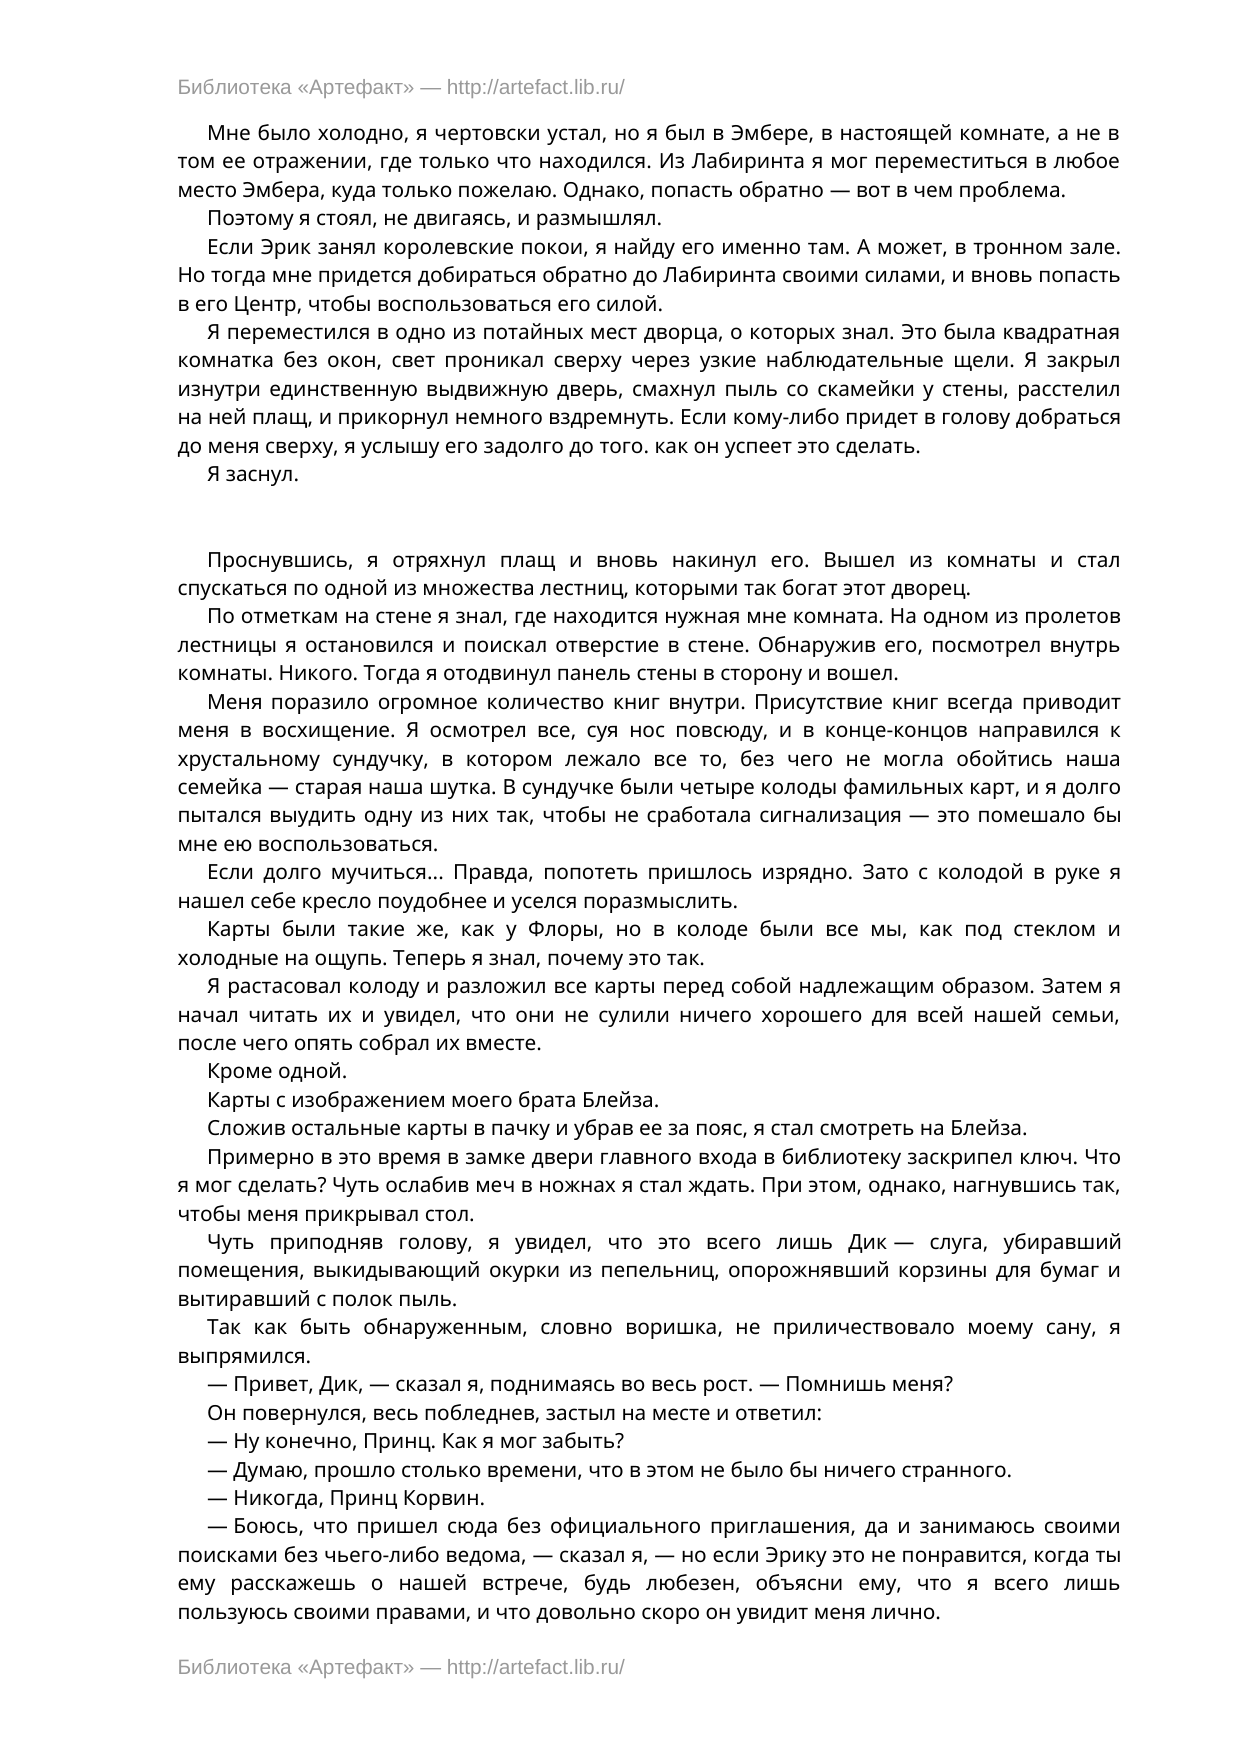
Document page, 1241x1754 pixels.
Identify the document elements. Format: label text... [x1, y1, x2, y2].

text Мне было холодно, я чертовски устал, но я был в Эмбере, в настоящей комнате, а не в том ее отражении, где только что находился. Из Лабиринта я мог переместиться в любое место Эмбера, куда только пожелаю. Однако, попасть обратно — вот в чем проблема. [177, 118, 1122, 203]
text Чуть приподняв голову, я увидел, что это всего лишь Дик — слуга, убиравший помещения, выкидывающий окурки из пепельниц, опорожнявший корзины для бумаг и вытиравший с полок пыль. [177, 1227, 1122, 1312]
text — Ну конечно, Принц. Как я мог забыть? [177, 1426, 1122, 1455]
text Примерно в это время в замке двери главного входа в библиотеку заскрипел ключ. Что я мог сделать? Чуть ослабив меч в ножнах я стал ждать. При этом, однако, нагнувшись так, чтобы меня прикрывал стол. [177, 1142, 1122, 1227]
text Проснувшись, я отряхнул плащ и вновь накинул его. Вышел из комнаты и стал спускаться по одной из множества лестниц, которыми так богат этот дворец. [177, 545, 1122, 602]
text Так как быть обнаруженным, словно воришка, не приличествовало моему сану, я выпрямился. [177, 1312, 1122, 1369]
text — Привет, Дик, — сказал я, поднимаясь во весь рост. — Помнишь меня? [177, 1369, 1122, 1398]
text Меня поразило огромное количество книг внутри. Присутствие книг всегда приводит меня в восхищение. Я осмотрел все, суя нос повсюду, и в конце-концов направился к хрустальному сундучку, в котором лежало все то, без чего не могла обойтись наша семейка — старая наша шутка. В сундучке были четыре колоды фамильных карт, и я долго пытался выудить одну из них так, чтобы не сработала сигнализация — это помешало бы мне ею воспользоваться. [177, 687, 1122, 857]
text Если Эрик занял королевские покои, я найду его именно там. А может, в тронном зале. Но тогда мне придется добираться обратно до Лабиринта своими силами, и вновь попасть в его Центр, чтобы воспользоваться его силой. [177, 232, 1122, 317]
text Я растасовал колоду и разложил все карты перед собой надлежащим образом. Затем я начал читать их и увидел, что они не сулили ничего хорошего для всей нашей семьи, после чего опять собрал их вместе. [177, 971, 1122, 1057]
text Карты с изображением моего брата Блейза. [177, 1085, 1122, 1113]
text Поэтому я стоял, не двигаясь, и размышлял. [177, 203, 1122, 232]
text Кроме одной. [177, 1057, 1122, 1085]
text Я заснул. [177, 459, 1122, 488]
text Я переместился в одно из потайных мест дворца, о которых знал. Это была квадратная комнатка без окон, свет проникал сверху через узкие наблюдательные щели. Я закрыл изнутри единственную выдвижную дверь, смахнул пыль со скамейки у стены, расстелил на ней плащ, и прикорнул немного вздремнуть. Если кому-либо придет в голову добраться до меня сверху, я услышу его задолго до того. как он успеет это сделать. [177, 317, 1122, 459]
text Сложив остальные карты в пачку и убрав ее за пояс, я стал смотреть на Блейза. [177, 1113, 1122, 1142]
text — Думаю, прошло столько времени, что в этом не было бы ничего странного. [177, 1455, 1122, 1483]
text По отметкам на стене я знал, где находится нужная мне комната. На одном из пролетов лестницы я остановился и поискал отверстие в стене. Обнаружив его, посмотрел внутрь комнаты. Никого. Тогда я отодвинул панель стены в сторону и вошел. [177, 602, 1122, 687]
text Если долго мучиться... Правда, попотеть пришлось изрядно. Зато с колодой в руке я нашел себе кресло поудобнее и уселся поразмыслить. [177, 857, 1122, 914]
text Он повернулся, весь побледнев, застыл на месте и ответил: [177, 1398, 1122, 1426]
text — Боюсь, что пришел сюда без официального приглашения, да и занимаюсь своими поисками без чьего-либо ведома, — сказал я, — но если Эрику это не понравится, когда ты ему расскажешь о нашей встрече, будь любезен, объясни ему, что я всего лишь пользуюсь своими правами, и что довольно скоро он увидит меня лично. [177, 1512, 1122, 1625]
text — Никогда, Принц Корвин. [177, 1483, 1122, 1512]
text Карты были такие же, как у Флоры, но в колоде были все мы, как под стеклом и холодные на ощупь. Теперь я знал, почему это так. [177, 914, 1122, 971]
